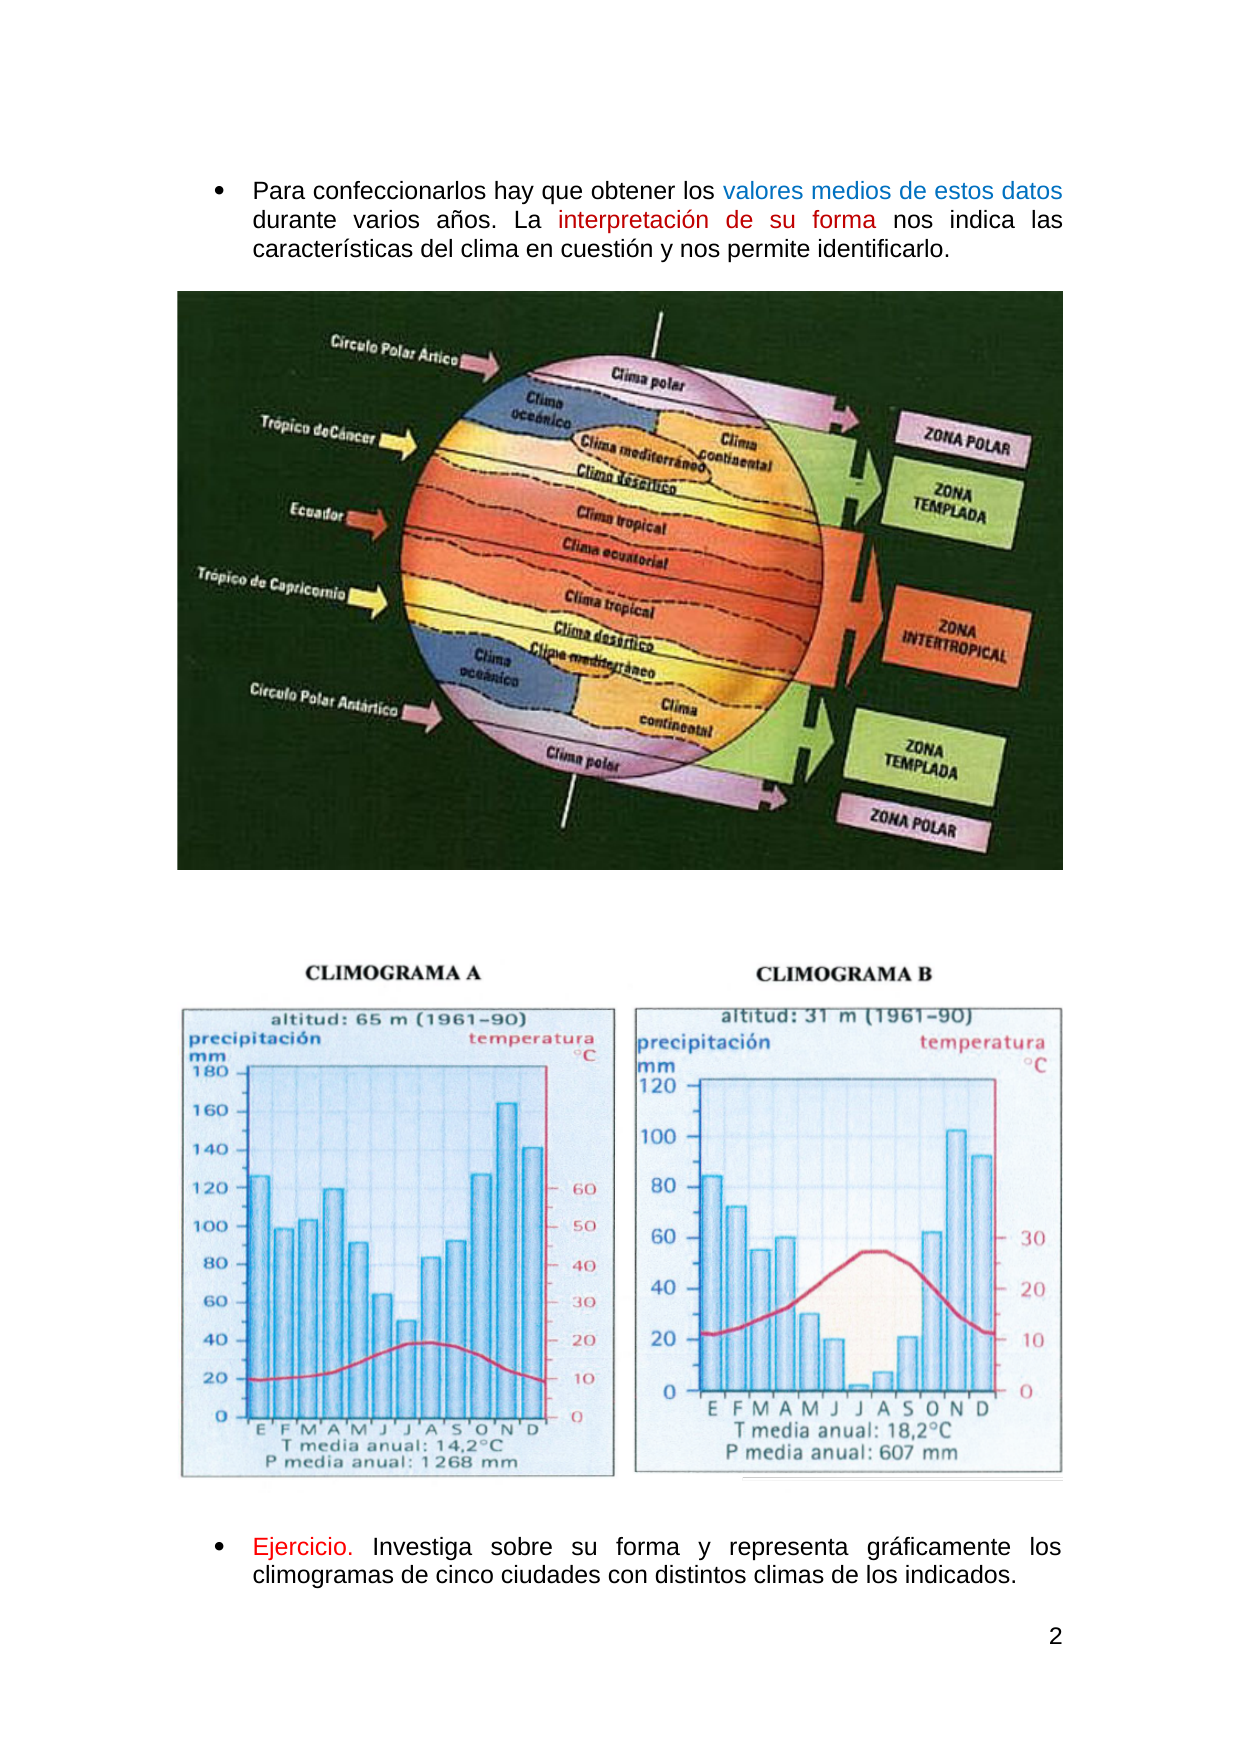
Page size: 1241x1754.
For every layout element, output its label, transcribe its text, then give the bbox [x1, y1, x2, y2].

picture [177, 291, 1063, 870]
list Ejercicio. Investiga sobre su forma y representa gráficamente los climogramas de cinco ciudades con distintos climas de los indicados. [215, 1532, 1063, 1589]
list Para confeccionarlos hay que obtener los valores medios de estos datos durante varios años. La interpretación de su forma nos indica las características del clima en cuestión y nos permite identificarlo. [215, 176, 1063, 263]
picture [177, 957, 1063, 1493]
